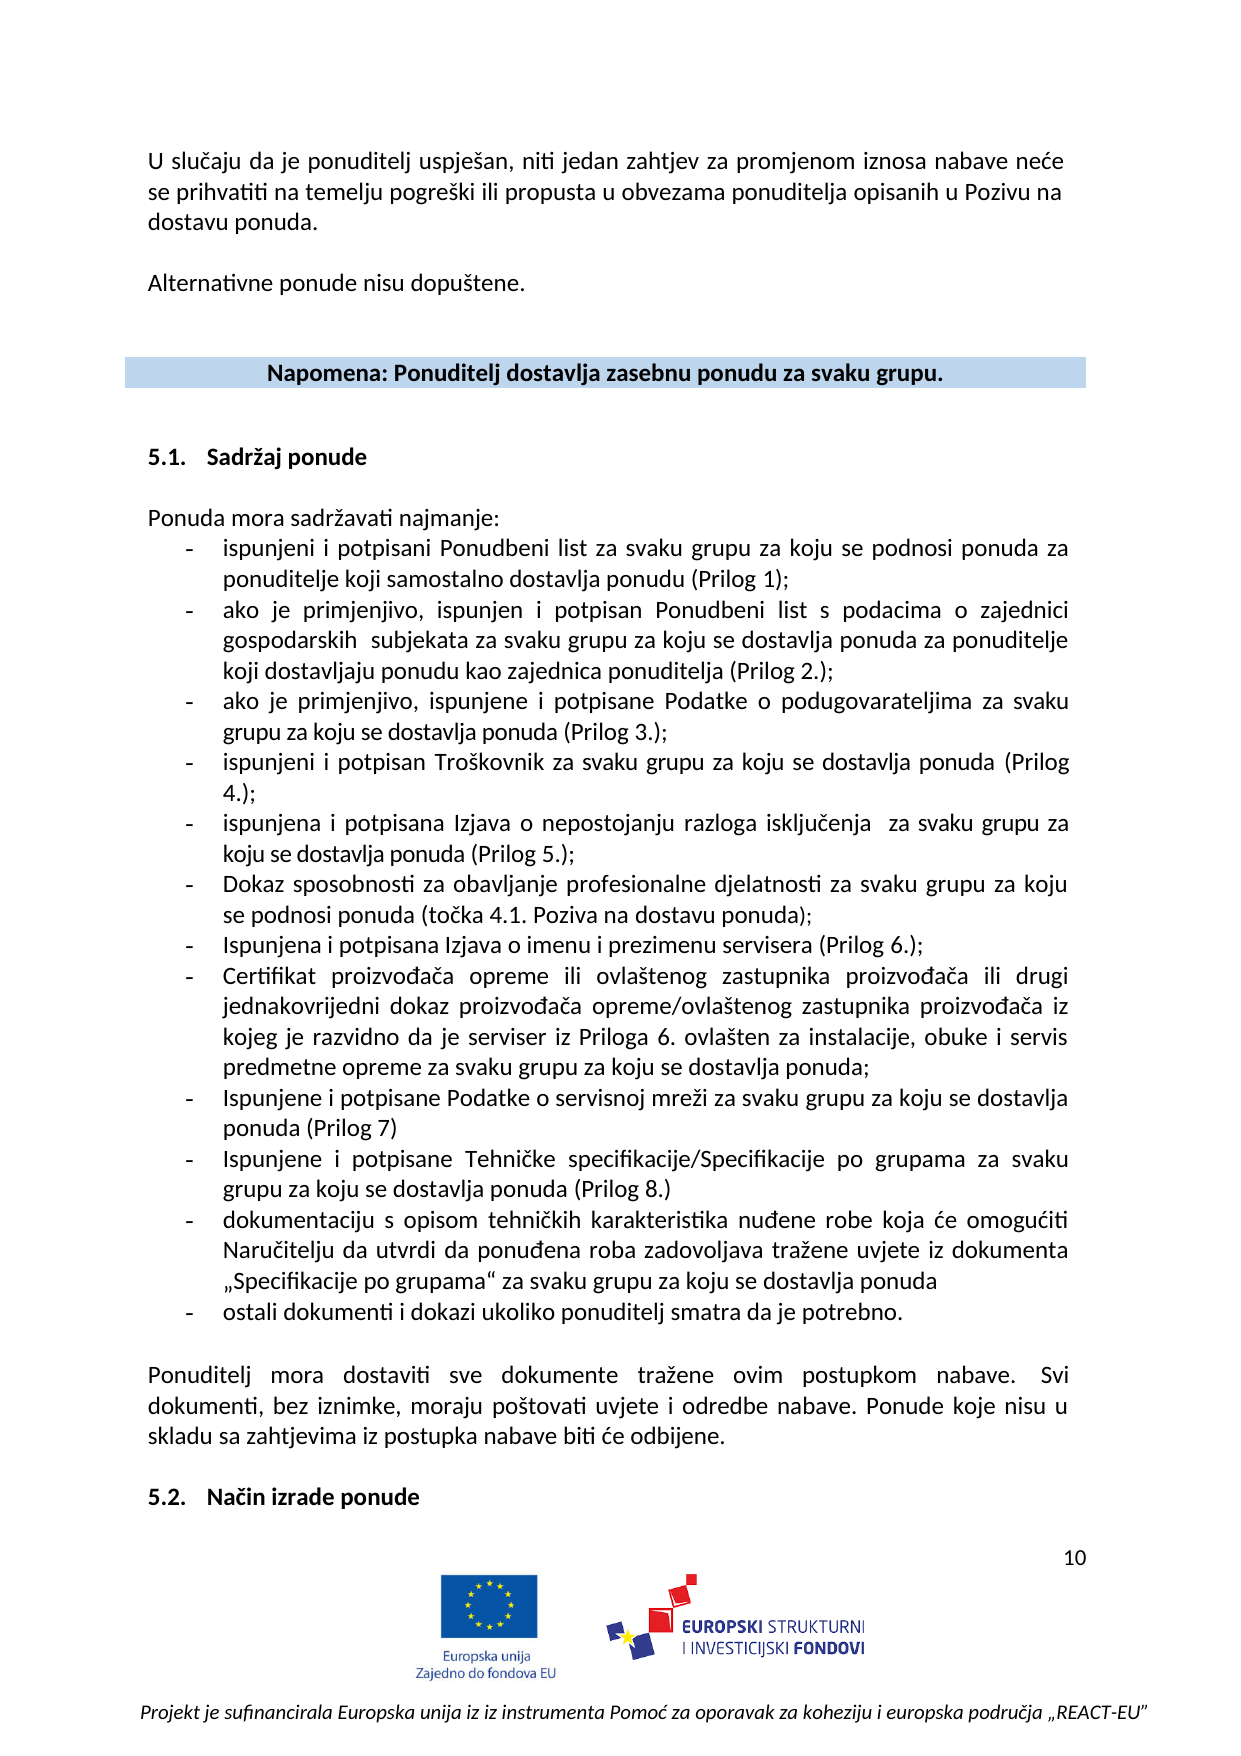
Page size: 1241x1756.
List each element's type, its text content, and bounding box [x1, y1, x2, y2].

text Ponuditelj mora dostaviti sve dokumente tražene ovim postupkom nabave. Svi dokumenti, bez iznimke, moraju poštovati uvjete i odredbe nabave. Ponude koje nisu u skladu sa zahtjevima iz postupka nabave biti će odbijene. [148, 1359, 1069, 1451]
list ispunjeni i potpisani Ponudbeni list za svaku grupu za koju se podnosi ponuda za ponuditelje koji samostalno dostavlja ponudu (Prilog 1); [185, 532, 1069, 593]
list ispunjena i potpisana Izjava o nepostojanju razloga isključenja za svaku grupu za koju se dostavlja ponuda (Prilog 5.); [185, 807, 1069, 868]
list Ispunjena i potpisana Izjava o imenu i prezimenu servisera (Prilog 6.); [185, 929, 1069, 960]
text U slučaju da je ponuditelj uspješan, niti jedan zahtjev za promjenom iznosa nabave neće se prihvatiti na temelju pogreški ili propusta u obvezama ponuditelja opisanih u Pozivu na dostavu ponuda. [148, 145, 1064, 237]
picture [407, 1571, 566, 1683]
list Ispunjene i potpisane Tehničke specifikacije/Specifikacije po grupama za svaku grupu za koju se dostavlja ponuda (Prilog 8.) [185, 1143, 1069, 1204]
list Dokaz sposobnosti za obavljanje profesionalne djelatnosti za svaku grupu za koju se podnosi ponuda (točka 4.1. Poziva na dostavu ponuda); [185, 868, 1069, 929]
text Alternativne ponude nisu dopuštene. [148, 267, 1086, 298]
subtitle Sadržaj ponude [148, 441, 1086, 471]
list ostali dokumenti i dokazi ukoliko ponuditelj smatra da je potrebno. [185, 1296, 1069, 1326]
text Ponuda mora sadržavati najmanje: [148, 502, 1086, 532]
list Certifikat proizvođača opreme ili ovlaštenog zastupnika proizvođača ili drugi jednakovrijedni dokaz proizvođača opreme/ovlaštenog zastupnika proizvođača iz kojeg je razvidno da je serviser iz Priloga 6. ovlašten za instalacije, obuke i servis predmetne opreme za svaku grupu za koju se dostavlja ponuda; [185, 960, 1069, 1082]
text Napomena: Ponuditelj dostavlja zasebnu ponudu za svaku grupu. [125, 357, 1086, 388]
list dokumentaciju s opisom tehničkih karakteristika nuđene robe koja će omogućiti Naručitelju da utvrdi da ponuđena roba zadovoljava tražene uvjete iz dokumenta „Specifikacije po grupama“ za svaku grupu za koju se dostavlja ponuda [185, 1204, 1069, 1296]
list Ispunjene i potpisane Podatke o servisnoj mreži za svaku grupu za koju se dostavlja ponuda (Prilog 7) [185, 1082, 1069, 1143]
list ako je primjenjivo, ispunjen i potpisan Ponudbeni list s podacima o zajednici gospodarskih subjekata za svaku grupu za koju se dostavlja ponuda za ponuditelje koji dostavljaju ponudu kao zajednica ponuditelja (Prilog 2.); [185, 594, 1069, 685]
list ako je primjenjivo, ispunjene i potpisane Podatke o podugovarateljima za svaku grupu za koju se dostavlja ponuda (Prilog 3.); [185, 685, 1069, 746]
list ispunjeni i potpisan Troškovnik za svaku grupu za koju se dostavlja ponuda (Prilog 4.); [185, 746, 1069, 807]
subtitle Način izrade ponude [148, 1482, 1086, 1512]
picture [606, 1574, 864, 1660]
